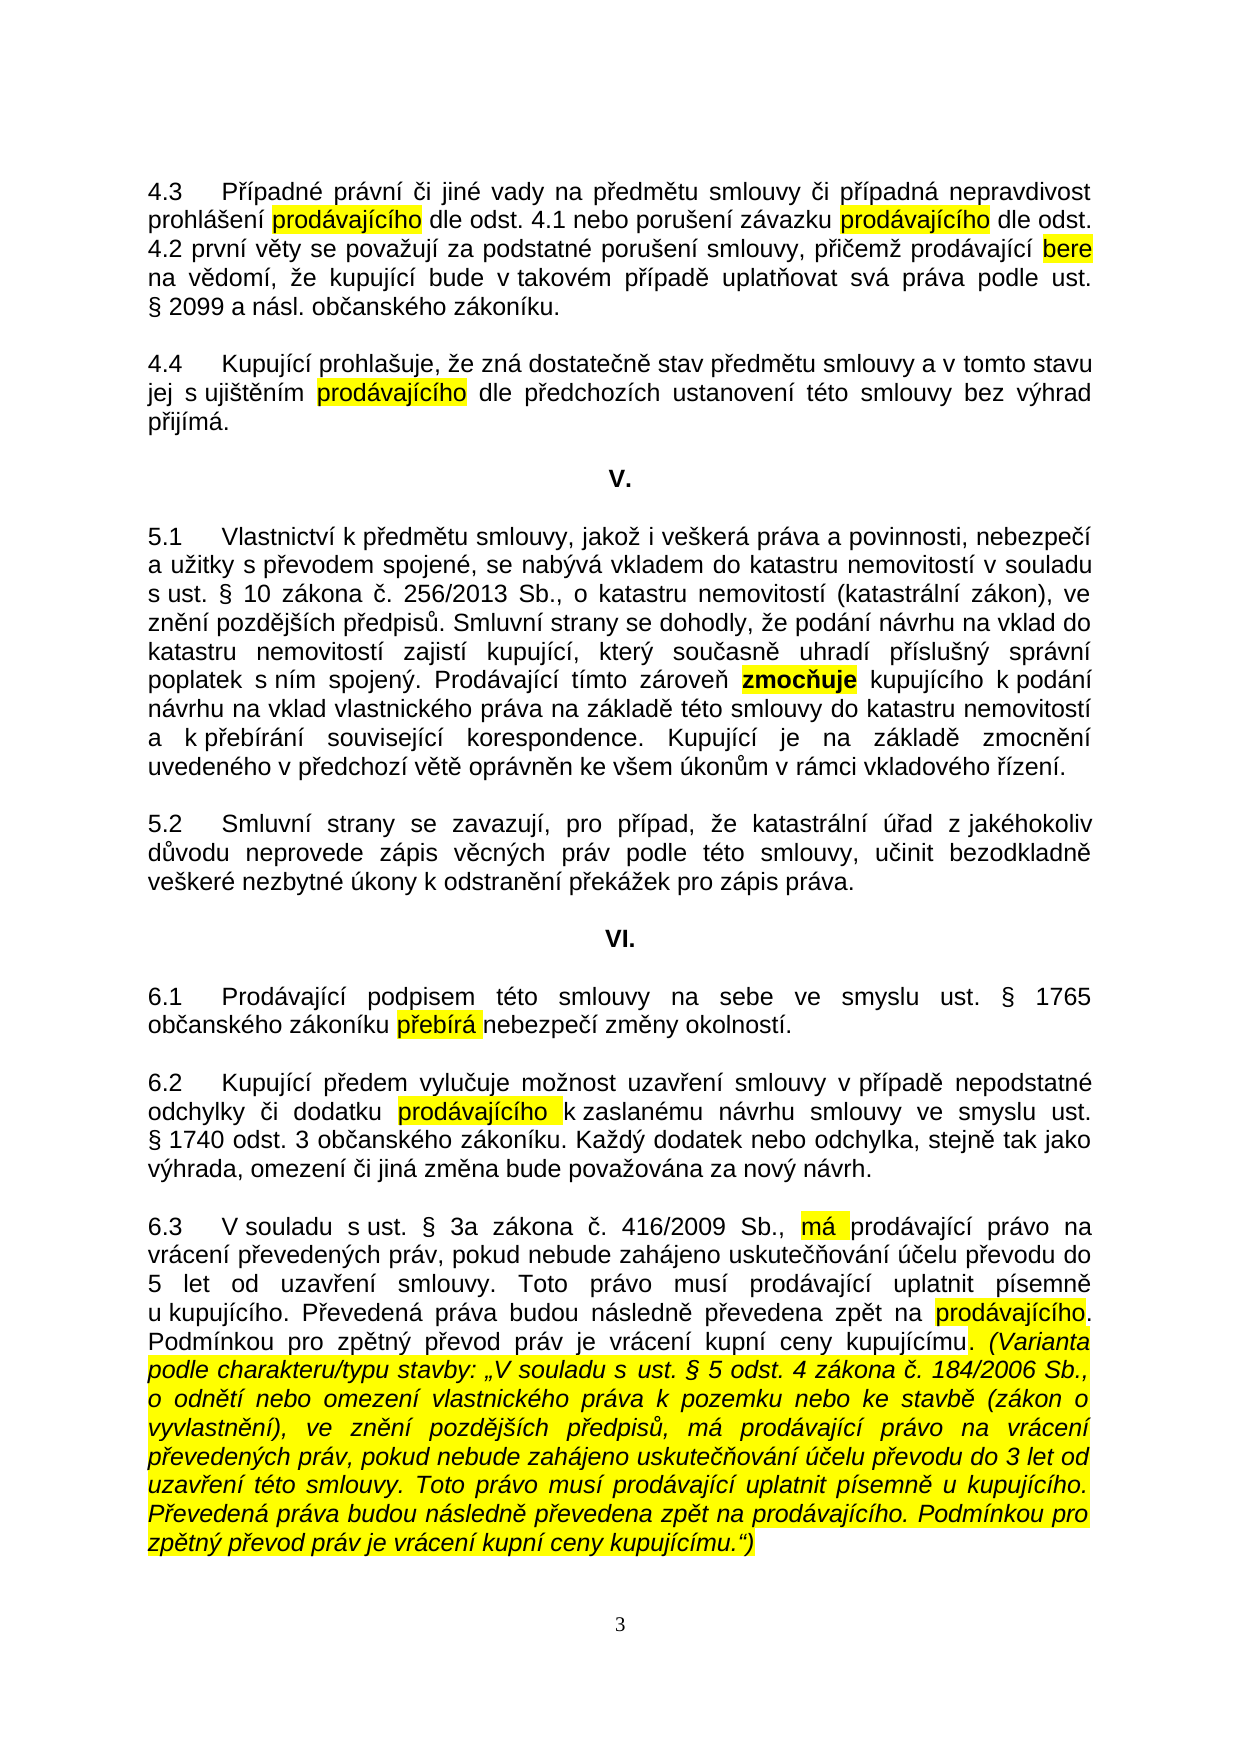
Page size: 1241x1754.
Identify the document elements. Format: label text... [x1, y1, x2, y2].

text 6.1 Prodávající podpisem této smlouvy na sebe ve smyslu ust. § 1765 občanského zákoníku přebírá nebezpečí změny okolností. [148, 981, 1092, 1039]
text 5.1 Vlastnictví k předmětu smlouvy, jakož i veškerá práva a povinnosti, nebezpečí a užitky s převodem spojené, se nabývá vkladem do katastru nemovitostí v souladu s ust. § 10 zákona č. 256/2013 Sb., o katastru nemovitostí (katastrální zákon), ve znění pozdějších předpisů. Smluvní strany se dohodly, že podání návrhu na vklad do katastru nemovitostí zajistí kupující, který současně uhradí příslušný správní poplatek s ním spojený. Prodávající tímto zároveň zmocňuje kupujícího k podání návrhu na vklad vlastnického práva na základě této smlouvy do katastru nemovitostí a k přebírání související korespondence. Kupující je na základě zmocnění uvedeného v předchozí větě oprávněn ke všem úkonům v rámci vkladového řízení. [148, 521, 1092, 780]
text 6.2 Kupující předem vylučuje možnost uzavření smlouvy v případě nepodstatné odchylky či dodatku prodávajícího k zaslanému návrhu smlouvy ve smyslu ust. § 1740 odst. 3 občanského zákoníku. Každý dodatek nebo odchylka, stejně tak jako výhrada, omezení či jiná změna bude považována za nový návrh. [148, 1068, 1092, 1183]
text 5.2 Smluvní strany se zavazují, pro případ, že katastrální úřad z jakéhokoliv důvodu neprovede zápis věcných práv podle této smlouvy, učinit bezodkladně veškeré nezbytné úkony k odstranění překážek pro zápis práva. [148, 809, 1092, 895]
text 6.3 V souladu s ust. § 3a zákona č. 416/2009 Sb., má prodávající právo na vrácení převedených práv, pokud nebude zahájeno uskutečňování účelu převodu do 5 let od uzavření smlouvy. Toto právo musí prodávající uplatnit písemně u kupujícího. Převedená práva budou následně převedena zpět na prodávajícího. Podmínkou pro zpětný převod práv je vrácení kupní ceny kupujícímu. (Varianta podle charakteru/typu stavby: „V souladu s ust. § 5 odst. 4 zákona č. 184/2006 Sb., o odnětí nebo omezení vlastnického práva k pozemku nebo ke stavbě (zákon o vyvlastnění), ve znění pozdějších předpisů, má prodávající právo na vrácení převedených práv, pokud nebude zahájeno uskutečňování účelu převodu do 3 let od uzavření této smlouvy. Toto právo musí prodávající uplatnit písemně u kupujícího. Převedená práva budou následně převedena zpět na prodávajícího. Podmínkou pro zpětný převod práv je vrácení kupní ceny kupujícímu.“) [148, 1211, 1092, 1556]
text 4.4 Kupující prohlašuje, že zná dostatečně stav předmětu smlouvy a v tomto stavu jej s ujištěním prodávajícího dle předchozích ustanovení této smlouvy bez výhrad přijímá. [148, 349, 1092, 435]
text 4.3 Případné právní či jiné vady na předmětu smlouvy či případná nepravdivost prohlášení prodávajícího dle odst. 4.1 nebo porušení závazku prodávajícího dle odst. 4.2 první věty se považují za podstatné porušení smlouvy, přičemž prodávající bere na vědomí, že kupující bude v takovém případě uplatňovat svá práva podle ust. § 2099 a násl. občanského zákoníku. [148, 176, 1092, 320]
text VI. [148, 924, 1092, 953]
text V. [148, 464, 1092, 493]
